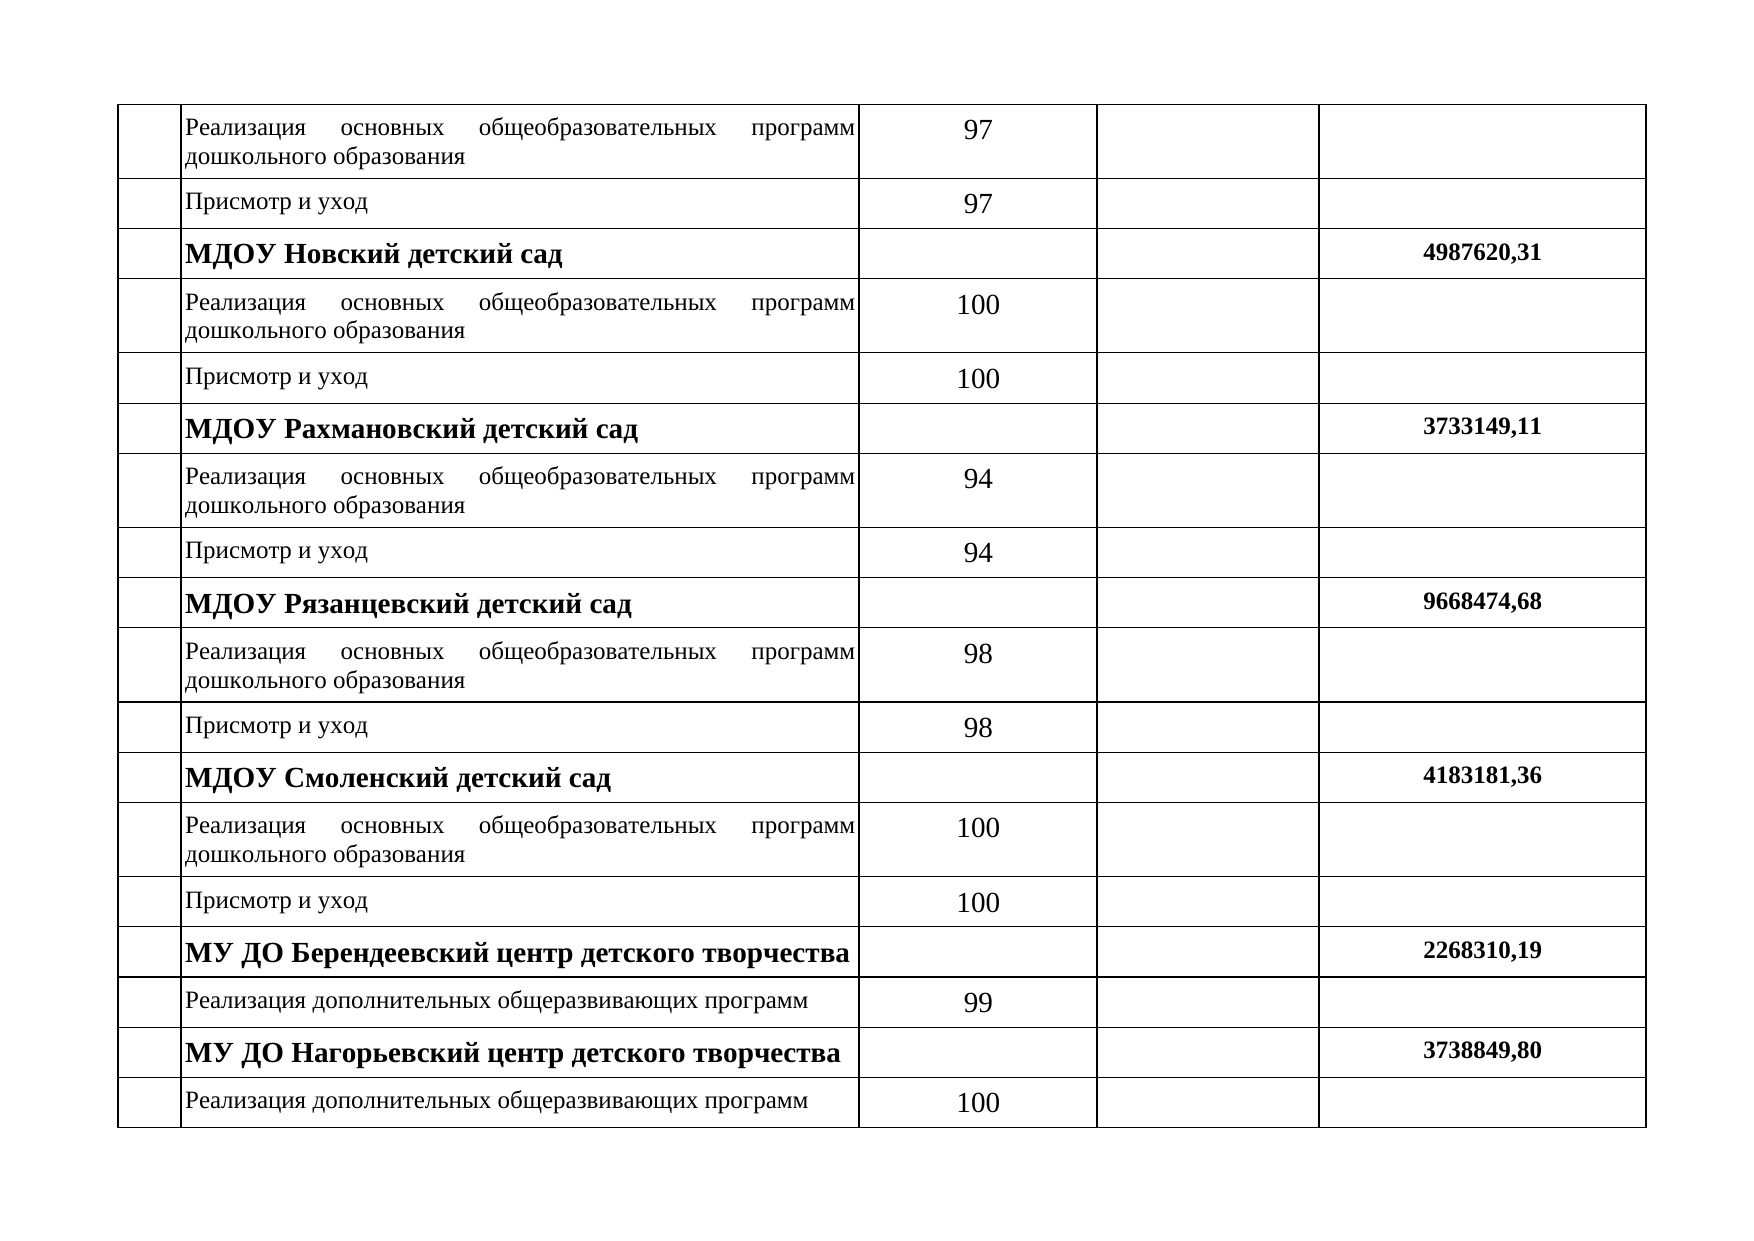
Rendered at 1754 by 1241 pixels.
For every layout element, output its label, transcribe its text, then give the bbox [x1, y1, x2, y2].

table_cell [119, 578, 180, 627]
table_cell МДОУ Новский детский сад [182, 229, 858, 278]
table_cell [860, 1028, 1096, 1077]
table_cell [860, 927, 1096, 976]
table_cell [860, 229, 1096, 278]
table_cell Реализация основных общеобразовательных программ дошкольного образования [182, 454, 858, 527]
table_cell [119, 628, 180, 701]
table_cell 2268310,19 [1320, 927, 1645, 976]
table_cell Реализация основных общеобразовательных программ дошкольного образования [182, 803, 858, 876]
table_cell [1098, 1078, 1318, 1127]
table_cell Присмотр и уход [182, 703, 858, 752]
table_cell [1320, 703, 1645, 752]
table_cell 97 [860, 179, 1096, 228]
table_cell [860, 753, 1096, 802]
table_cell [1320, 528, 1645, 577]
table_cell [1098, 353, 1318, 402]
table_cell [1098, 703, 1318, 752]
table_cell МУ ДО Нагорьевский центр детского творчества [182, 1028, 858, 1077]
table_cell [182, 978, 858, 1027]
table_cell [860, 578, 1096, 627]
table_cell 3733149,11 [1320, 404, 1645, 453]
table_cell [1098, 578, 1318, 627]
table_cell Реализация основных общеобразовательных программ дошкольного образования [182, 628, 858, 701]
table_cell [119, 1028, 180, 1077]
table_cell Присмотр и уход [182, 528, 858, 577]
table_cell [119, 353, 180, 402]
table_cell [119, 105, 180, 178]
table_cell [119, 229, 180, 278]
table_cell [1098, 877, 1318, 926]
table_cell [1098, 978, 1318, 1027]
table_cell [1098, 279, 1318, 352]
table_cell 97 [860, 105, 1096, 178]
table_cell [182, 279, 858, 352]
table_cell [1098, 179, 1318, 228]
table_cell Присмотр и уход [182, 877, 858, 926]
table_cell 3738849,80 [1320, 1028, 1645, 1077]
table_cell 94 [860, 528, 1096, 577]
table_cell [1320, 1078, 1645, 1127]
table_cell 100 [860, 877, 1096, 926]
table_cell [182, 1078, 858, 1127]
table_cell [1320, 803, 1645, 876]
table_cell 9668474,68 [1320, 578, 1645, 627]
table_cell [119, 803, 180, 876]
table_cell [1320, 877, 1645, 926]
table_cell [1320, 353, 1645, 402]
table_cell МДОУ Рязанцевский детский сад [182, 578, 858, 627]
table_cell [860, 404, 1096, 453]
table_cell [1098, 927, 1318, 976]
table_cell МДОУ Рахмановский детский сад [182, 404, 858, 453]
table_cell [1098, 753, 1318, 802]
table_cell [119, 528, 180, 577]
table_cell [1320, 279, 1645, 352]
table_cell МУ ДО Берендеевский центр детского творчества [182, 927, 858, 976]
table_cell [1098, 404, 1318, 453]
table_cell 100 [860, 1078, 1096, 1127]
table_cell [1098, 528, 1318, 577]
table_cell 99 [860, 978, 1096, 1027]
table_cell 94 [860, 454, 1096, 527]
table_cell [1098, 628, 1318, 701]
table_cell 100 [860, 279, 1096, 352]
table_cell Присмотр и уход [182, 353, 858, 402]
table_cell [119, 1078, 180, 1127]
table_cell [119, 927, 180, 976]
table_cell [1320, 105, 1645, 178]
table_cell [119, 753, 180, 802]
table_cell [119, 179, 180, 228]
table_cell [1098, 454, 1318, 527]
table_cell [1320, 179, 1645, 228]
table_cell 98 [860, 628, 1096, 701]
table_cell 98 [860, 703, 1096, 752]
table_cell 100 [860, 353, 1096, 402]
table_cell [119, 978, 180, 1027]
table_cell МДОУ Смоленский детский сад [182, 753, 858, 802]
table_cell [119, 877, 180, 926]
table_cell [1098, 229, 1318, 278]
table_cell [1098, 105, 1318, 178]
table_cell [119, 279, 180, 352]
table_cell [119, 454, 180, 527]
table_cell 4183181,36 [1320, 753, 1645, 802]
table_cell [182, 105, 858, 178]
table_cell [1098, 803, 1318, 876]
table_cell [1098, 1028, 1318, 1077]
table_cell [119, 404, 180, 453]
table_cell 4987620,31 [1320, 229, 1645, 278]
table_cell [1320, 454, 1645, 527]
table_cell 100 [860, 803, 1096, 876]
table_cell Присмотр и уход [182, 179, 858, 228]
table_cell [1320, 978, 1645, 1027]
table_cell [119, 703, 180, 752]
table_cell [1320, 628, 1645, 701]
